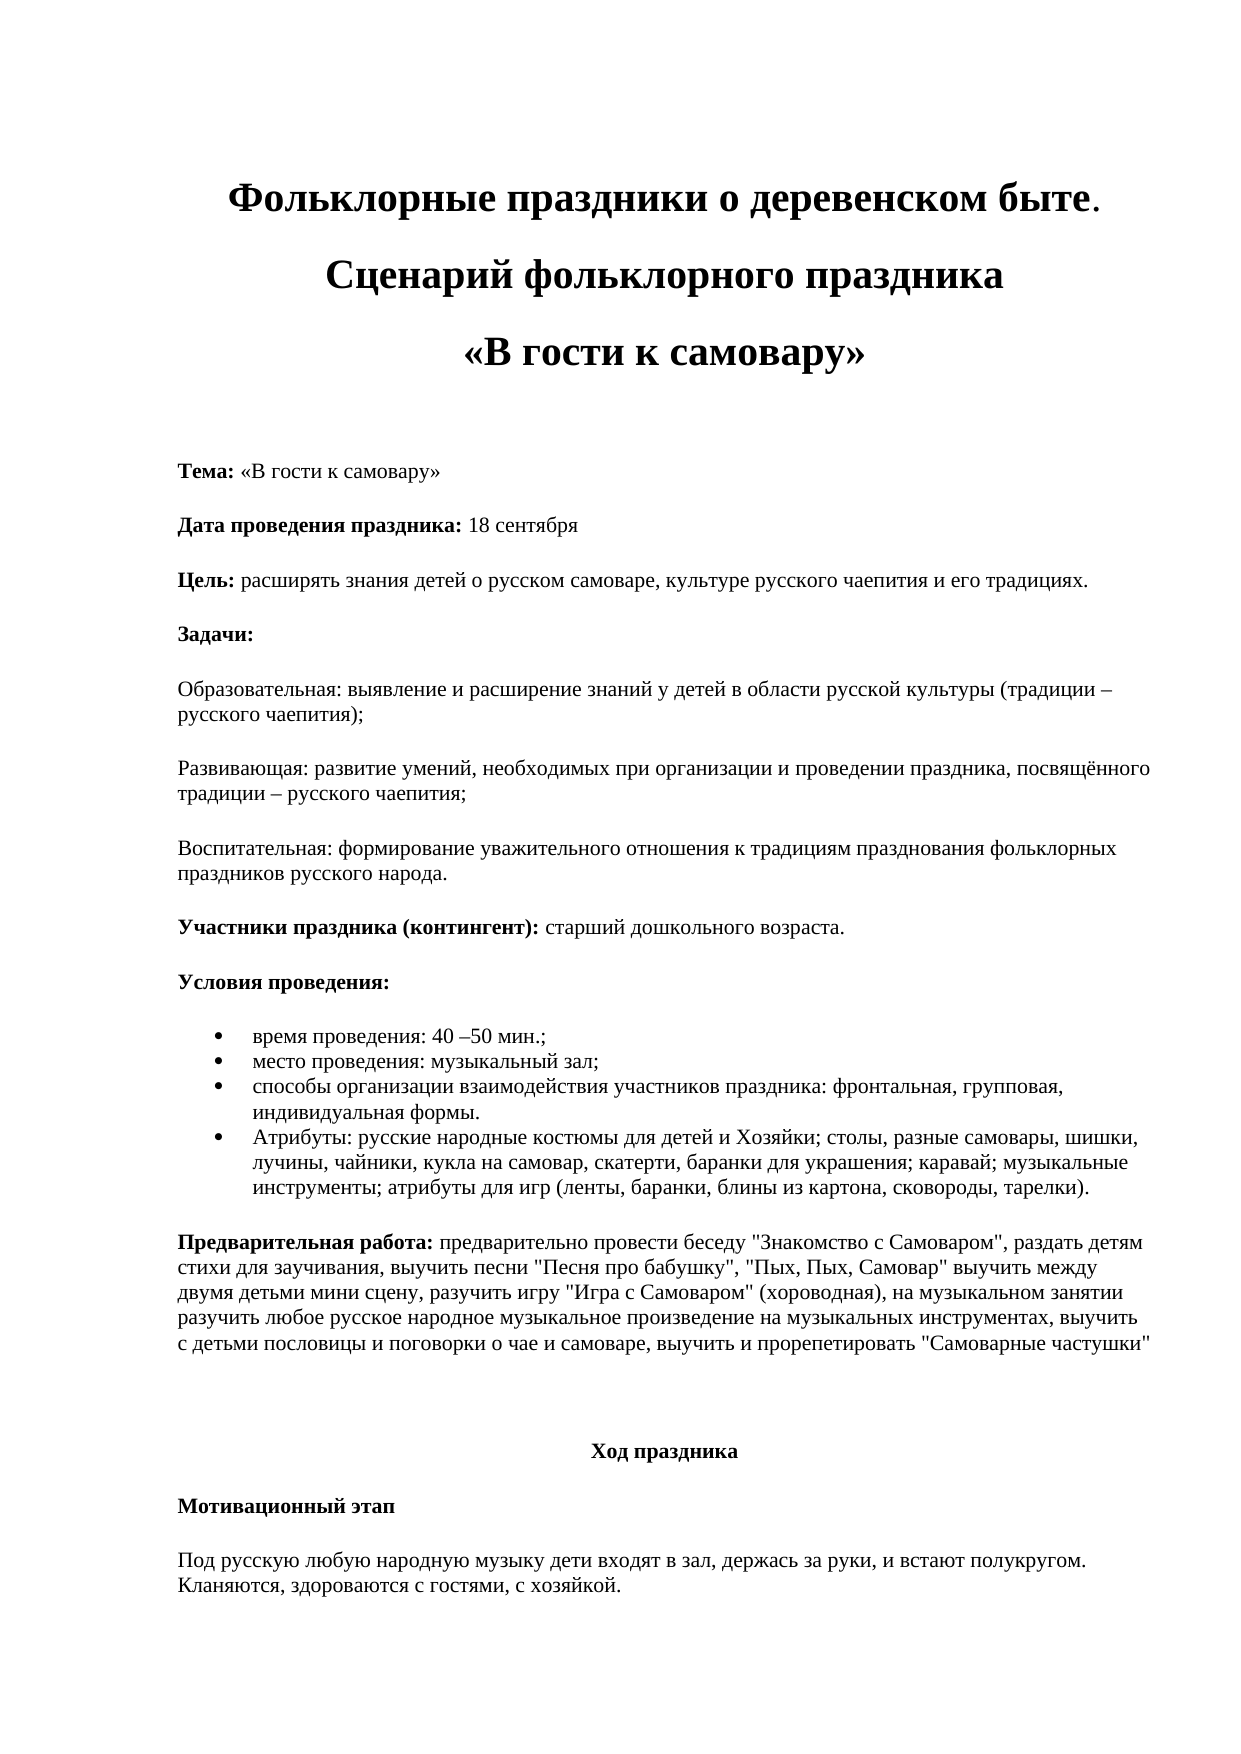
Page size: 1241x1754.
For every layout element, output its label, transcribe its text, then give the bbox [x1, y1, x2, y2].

text Условия проведения: [177, 969, 1152, 994]
text Фольклорные праздники о деревенском быте. [177, 172, 1152, 220]
text Ход праздника [177, 1438, 1152, 1463]
text Тема: «В гости к самовару» [177, 458, 1152, 483]
text Развивающая: развитие умений, необходимых при организации и проведении праздника, посвящённого традиции – русского чаепития; [177, 755, 1152, 806]
text Воспитательная: формирование уважительного отношения к традициям празднования фольклорных праздников русского народа. [177, 835, 1152, 885]
text «В гости к самовару» [177, 327, 1152, 374]
text Дата проведения праздника: 18 сентября [177, 512, 1152, 538]
text Цель: расширять знания детей о русском самоваре, культуре русского чаепития и его традициях. [177, 567, 1152, 592]
text Предварительная работа: предварительно провести беседу "Знакомство с Самоваром", раздать детям стихи для заучивания, выучить песни "Песня про бабушку", "Пых, Пых, Самовар" выучить между двумя детьми мини сцену, разучить игру "Игра с Самоваром" (хороводная), на музыкальном занятии разучить любое русское народное музыкальное произведение на музыкальных инструментах, выучить с детьми пословицы и поговорки о чае и самоваре, выучить и прорепетировать "Самоварные частушки" [177, 1229, 1152, 1355]
text Под русскую любую народную музыку дети входят в зал, держась за руки, и встают полукругом. Кланяются, здороваются с гостями, с хозяйкой. [177, 1547, 1152, 1597]
text Задачи: [177, 621, 1152, 646]
text Сценарий фольклорного праздника [177, 249, 1152, 297]
list время проведения: 40 –50 мин.; [215, 1023, 1152, 1048]
list место проведения: музыкальный зал; [215, 1048, 1152, 1073]
list способы организации взаимодействия участников праздника: фронтальная, групповая, индивидуальная формы. [215, 1073, 1152, 1124]
text Участники праздника (контингент): старший дошкольного возраста. [177, 914, 1152, 939]
text Мотивационный этап [177, 1493, 1152, 1518]
list Атрибуты: русские народные костюмы для детей и Хозяйки; столы, разные самовары, шишки, лучины, чайники, кукла на самовар, скатерти, баранки для украшения; каравай; музыкальные инструменты; атрибуты для игр (ленты, баранки, блины из картона, сковороды, тарелки). [215, 1124, 1152, 1199]
text Образовательная: выявление и расширение знаний у детей в области русской культуры (традиции – русского чаепития); [177, 676, 1152, 726]
